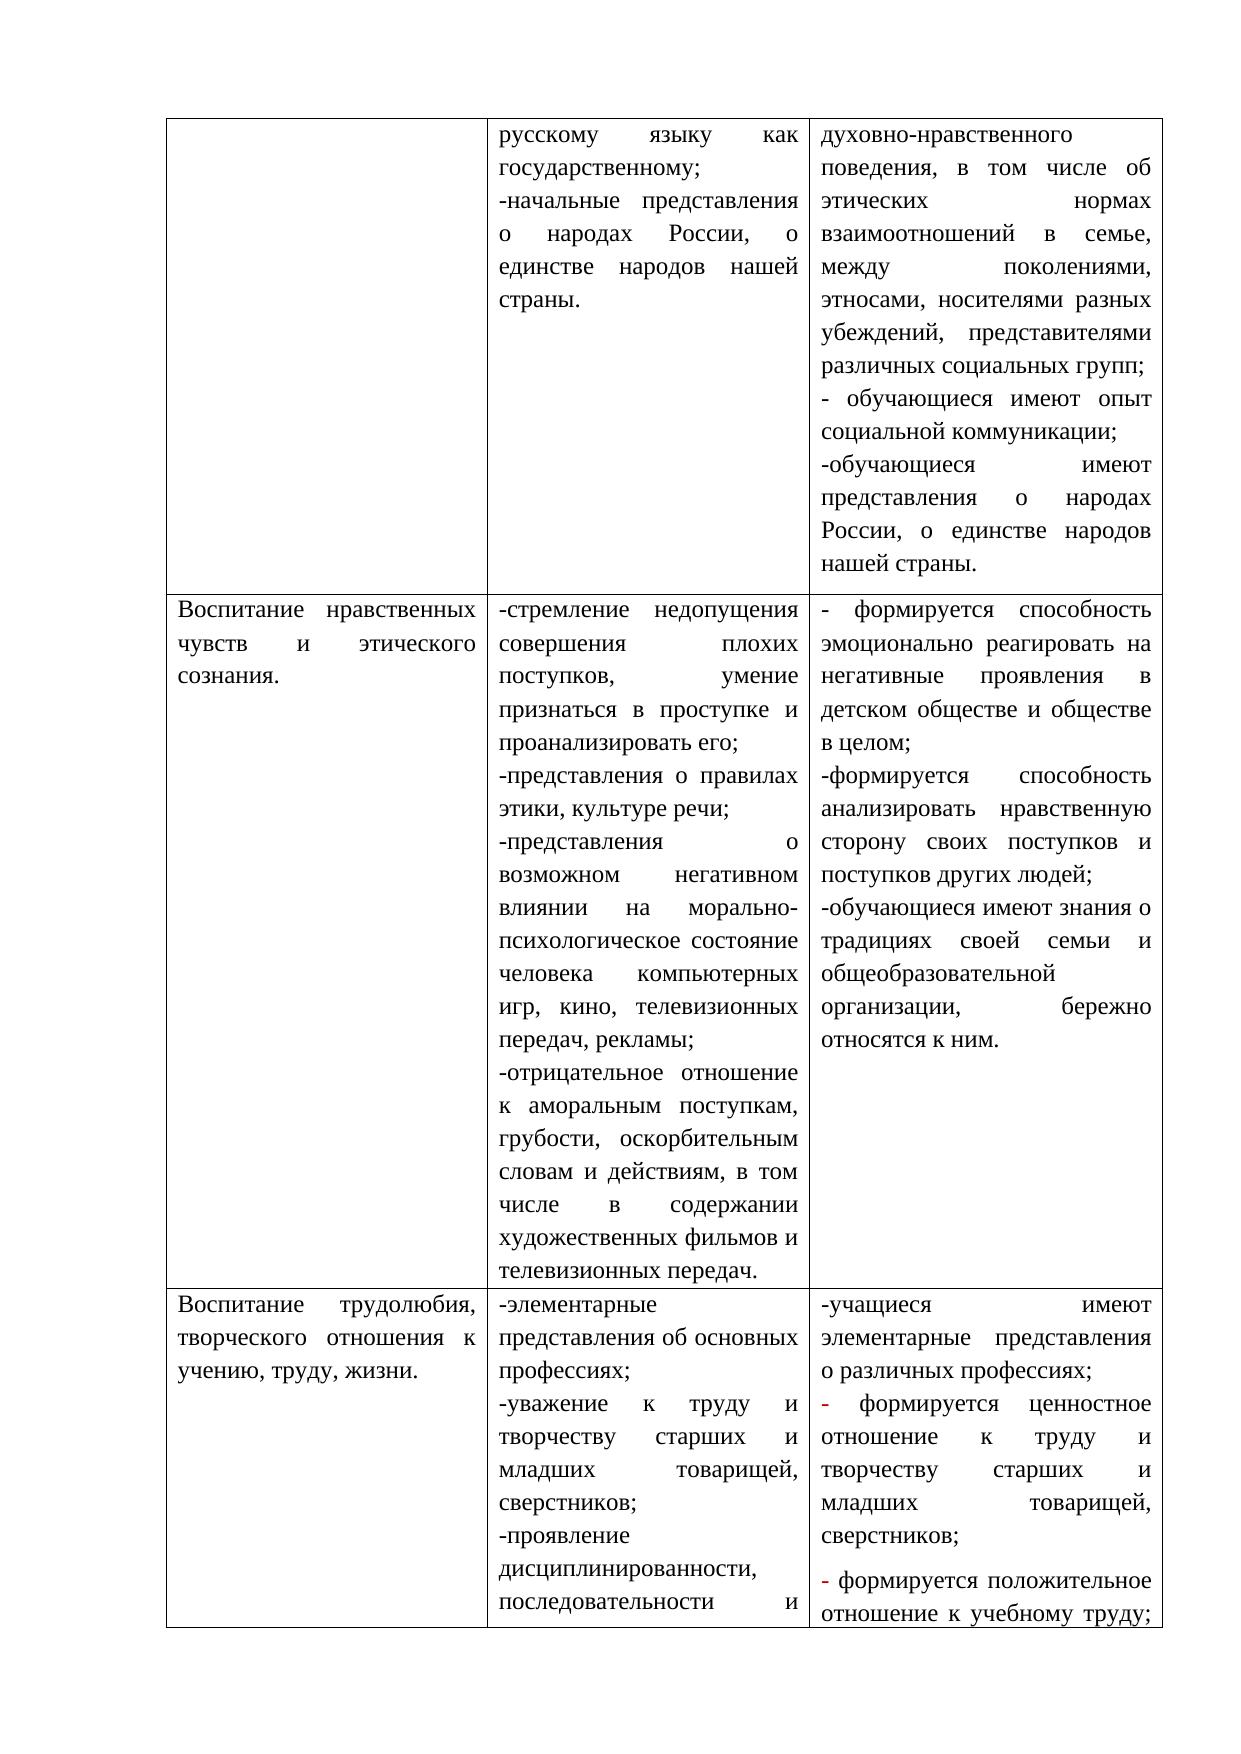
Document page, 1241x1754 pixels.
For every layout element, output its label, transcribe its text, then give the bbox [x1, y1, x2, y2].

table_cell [167, 1289, 487, 1627]
table_cell - формируется способность эмоционально реагировать на негативные проявления в детском обществе и обществе в целом; -формируется способность анализировать нравственную сторону своих поступков и поступков других людей; -обучающиеся имеют знания о традициях своей семьи и общеобразовательной организации, бережно относятся к ним. [810, 595, 1162, 1288]
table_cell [810, 119, 1162, 593]
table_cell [167, 119, 487, 593]
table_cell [488, 1289, 809, 1627]
table_cell -стремление недопущения совершения плохих поступков, умение признаться в проступке и проанализировать его; -представления о правилах этики, культуре речи; -представления о возможном негативном влиянии на морально-психологическое состояние человека компьютерных игр, кино, телевизионных передач, рекламы; -отрицательное отношение к аморальным поступкам, грубости, оскорбительным словам и действиям, в том числе в содержании художественных фильмов и телевизионных передач. [488, 595, 809, 1288]
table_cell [810, 1289, 1162, 1627]
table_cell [488, 119, 809, 593]
table_cell Воспитание нравственных чувств и этического сознания. [167, 595, 487, 1288]
